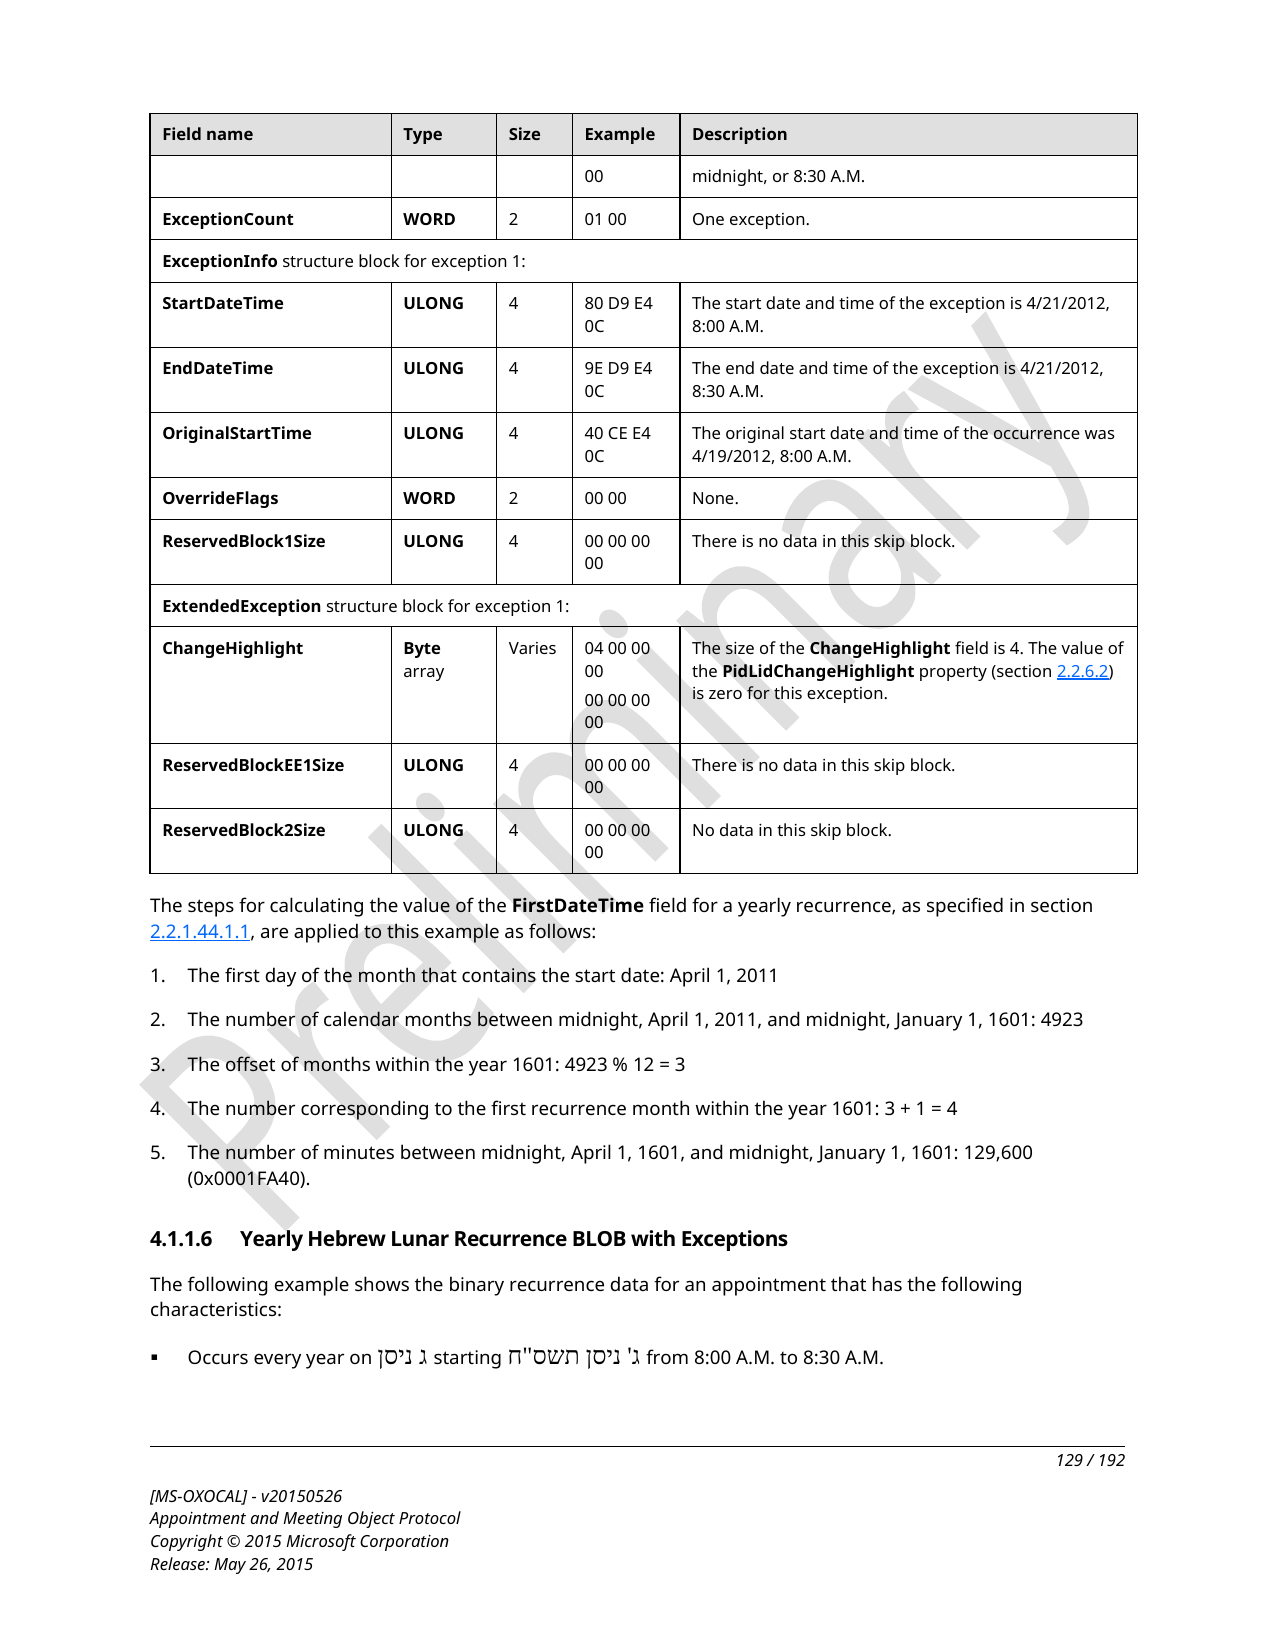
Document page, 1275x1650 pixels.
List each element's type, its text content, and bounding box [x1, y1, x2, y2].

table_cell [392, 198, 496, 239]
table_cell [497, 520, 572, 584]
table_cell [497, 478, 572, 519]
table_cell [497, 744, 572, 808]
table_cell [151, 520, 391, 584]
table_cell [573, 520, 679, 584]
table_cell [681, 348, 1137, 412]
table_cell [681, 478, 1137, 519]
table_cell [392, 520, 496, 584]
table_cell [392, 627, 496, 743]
list The number of calendar months between midnight, April 1, 2011, and midnight, January 1, 1601: 4923 [150, 1007, 1125, 1032]
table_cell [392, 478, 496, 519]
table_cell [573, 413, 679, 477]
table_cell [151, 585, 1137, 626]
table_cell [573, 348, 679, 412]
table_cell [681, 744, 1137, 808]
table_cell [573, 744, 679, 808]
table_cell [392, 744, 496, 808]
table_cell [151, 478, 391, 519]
list The offset of months within the year 1601: 4923 % 12 = 3 [150, 1051, 1125, 1077]
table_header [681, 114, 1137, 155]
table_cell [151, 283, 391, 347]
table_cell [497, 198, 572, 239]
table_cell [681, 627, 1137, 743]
text The following example shows the binary recurrence data for an appointment that has the following characteristics: [150, 1271, 1125, 1322]
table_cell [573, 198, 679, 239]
list The number corresponding to the first recurrence month within the year 1601: 3 + 1 = 4 [150, 1095, 1125, 1121]
subtitle Yearly Hebrew Lunar Recurrence BLOB with Exceptions [150, 1224, 1125, 1252]
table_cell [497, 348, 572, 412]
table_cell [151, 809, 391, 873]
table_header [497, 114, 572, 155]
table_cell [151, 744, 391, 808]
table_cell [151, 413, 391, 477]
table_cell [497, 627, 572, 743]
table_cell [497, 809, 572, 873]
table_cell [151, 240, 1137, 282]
list The number of minutes between midnight, April 1, 1601, and midnight, January 1, 1601: 129,600 (0x0001FA40). [150, 1139, 1125, 1191]
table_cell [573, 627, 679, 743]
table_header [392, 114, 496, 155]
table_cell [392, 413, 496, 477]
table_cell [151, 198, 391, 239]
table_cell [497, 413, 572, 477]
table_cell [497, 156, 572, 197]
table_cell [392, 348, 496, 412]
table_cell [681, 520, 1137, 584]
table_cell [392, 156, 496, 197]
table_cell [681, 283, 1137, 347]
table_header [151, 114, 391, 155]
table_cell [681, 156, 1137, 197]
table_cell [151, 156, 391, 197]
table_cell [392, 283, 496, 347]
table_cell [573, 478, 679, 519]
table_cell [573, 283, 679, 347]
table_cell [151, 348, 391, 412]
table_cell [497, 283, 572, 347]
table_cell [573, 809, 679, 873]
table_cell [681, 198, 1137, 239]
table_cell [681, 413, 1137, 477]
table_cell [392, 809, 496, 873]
list Occurs every year on ג ניסן starting ג' ניסן תשס"ח from 8:00 A.M. to 8:30 A.M. [150, 1341, 1125, 1370]
list The first day of the month that contains the start date: April 1, 2011 [150, 962, 1125, 988]
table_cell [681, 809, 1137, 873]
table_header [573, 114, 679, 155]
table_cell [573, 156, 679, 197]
text The steps for calculating the value of the FirstDateTime field for a yearly recurrence, as specified in section 2.2.1.44.1.1, are applied to this example as follows: [150, 893, 1125, 944]
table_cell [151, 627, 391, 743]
